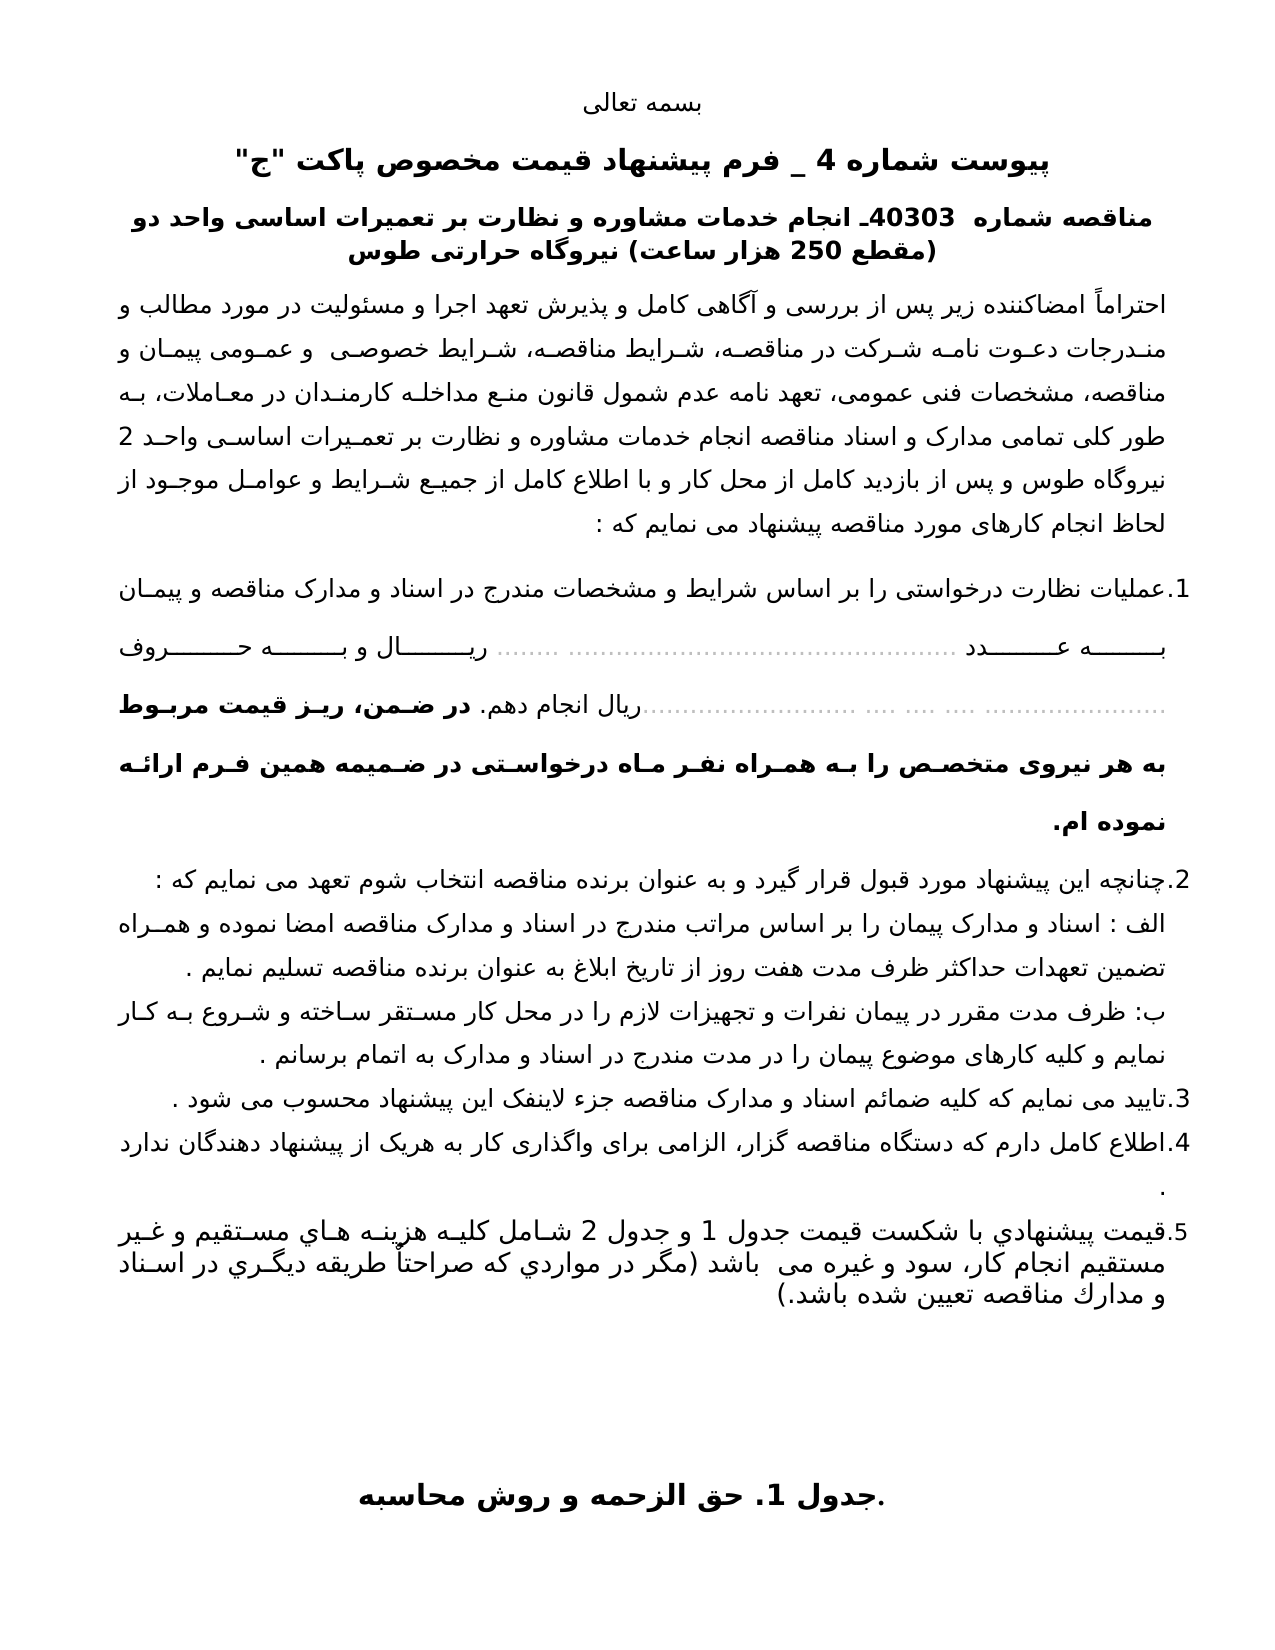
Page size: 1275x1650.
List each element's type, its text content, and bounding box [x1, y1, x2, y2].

text مناقصه شماره 40303ـ انجام خدمات مشاوره و نظارت بر تعمیرات اساسی واحد دو (مقطع 250 هزار ساعت) نیروگاه حرارتی طوس [118, 203, 1167, 266]
list اطلاع کامل دارم که دستگاه مناقصه گزار، الزامی برای واگذاری کار به هریک از پیشنهاد دهندگان ندارد . [118, 1128, 1167, 1201]
text بسمه تعالی [118, 89, 1167, 118]
text جدول 1. حق الزحمه و روش محاسبه. [115, 1478, 1120, 1513]
text پیوست شماره 4 _ فرم پیشنهاد قیمت مخصوص پاکت "ج" [118, 143, 1167, 177]
text احتراماً امضاکننده زیر پس از بررسی و آگاهی کامل و پذیرش تعهد اجرا و مسئولیت در مورد مطالب و مندرجات دعوت نامه شرکت در مناقصه، شرایط مناقصه، شرایط خصوصی و عمومی پیمان و مناقصه، مشخصات فنی عمومی، تعهد نامه عدم شمول قانون منع مداخله کارمندان در معاملات، به طور کلی تمامی مدارک و اسناد مناقصه انجام خدمات مشاوره و نظارت بر تعمیرات اساسی واحد 2 نیروگاه طوس و پس از بازدید کامل از محل کار و با اطلاع کامل از جمیع شرایط و عوامل موجود از لحاظ انجام کارهای مورد مناقصه پیشنهاد می نمایم که : [118, 291, 1167, 539]
list قيمت پيشنهادي با شکست قیمت جدول 1 و جدول 2 شامل كليه هزينه هاي مستقيم و غير مستقيم انجام كار، سود و غيره می باشد (مگر در مواردي كه صراحتاٌ طريقه ديگري در اسناد و مدارك مناقصه تعيين شده باشد.) [118, 1216, 1167, 1310]
list تایید می نمایم که کلیه ضمائم اسناد و مدارک مناقصه جزء لاینفک این پیشنهاد محسوب می شود . [118, 1084, 1167, 1114]
list الف : اسناد و مدارک پیمان را بر اساس مراتب مندرج در اسناد و مدارک مناقصه امضا نموده و همراه تضمین تعهدات حداکثر ظرف مدت هفت روز از تاریخ ابلاغ به عنوان برنده مناقصه تسلیم نمایم . [118, 909, 1167, 982]
list چنانچه این پیشنهاد مورد قبول قرار گیرد و به عنوان برنده مناقصه انتخاب شوم تعهد می نمایم که : [118, 866, 1167, 895]
list ب: ظرف مدت مقرر در پیمان نفرات و تجهیزات لازم را در محل کار مستقر ساخته و شروع به کار نمایم و کلیه کارهای موضوع پیمان را در مدت مندرج در اسناد و مدارک به اتمام برسانم . [118, 997, 1167, 1070]
list عملیات نظارت درخواستی را بر اساس شرایط و مشخصات مندرج در اسناد و مدارک مناقصه و پیمان به عدد ................................................. ........ ریال و به حروف ....................... .... .... .... ...........................ریال انجام دهم. در ضمن، ریز قیمت مربوط به هر نیروی متخصص را به همراه نفر ماه درخواستی در ضمیمه همین فرم ارائه نموده ام. [118, 574, 1167, 837]
